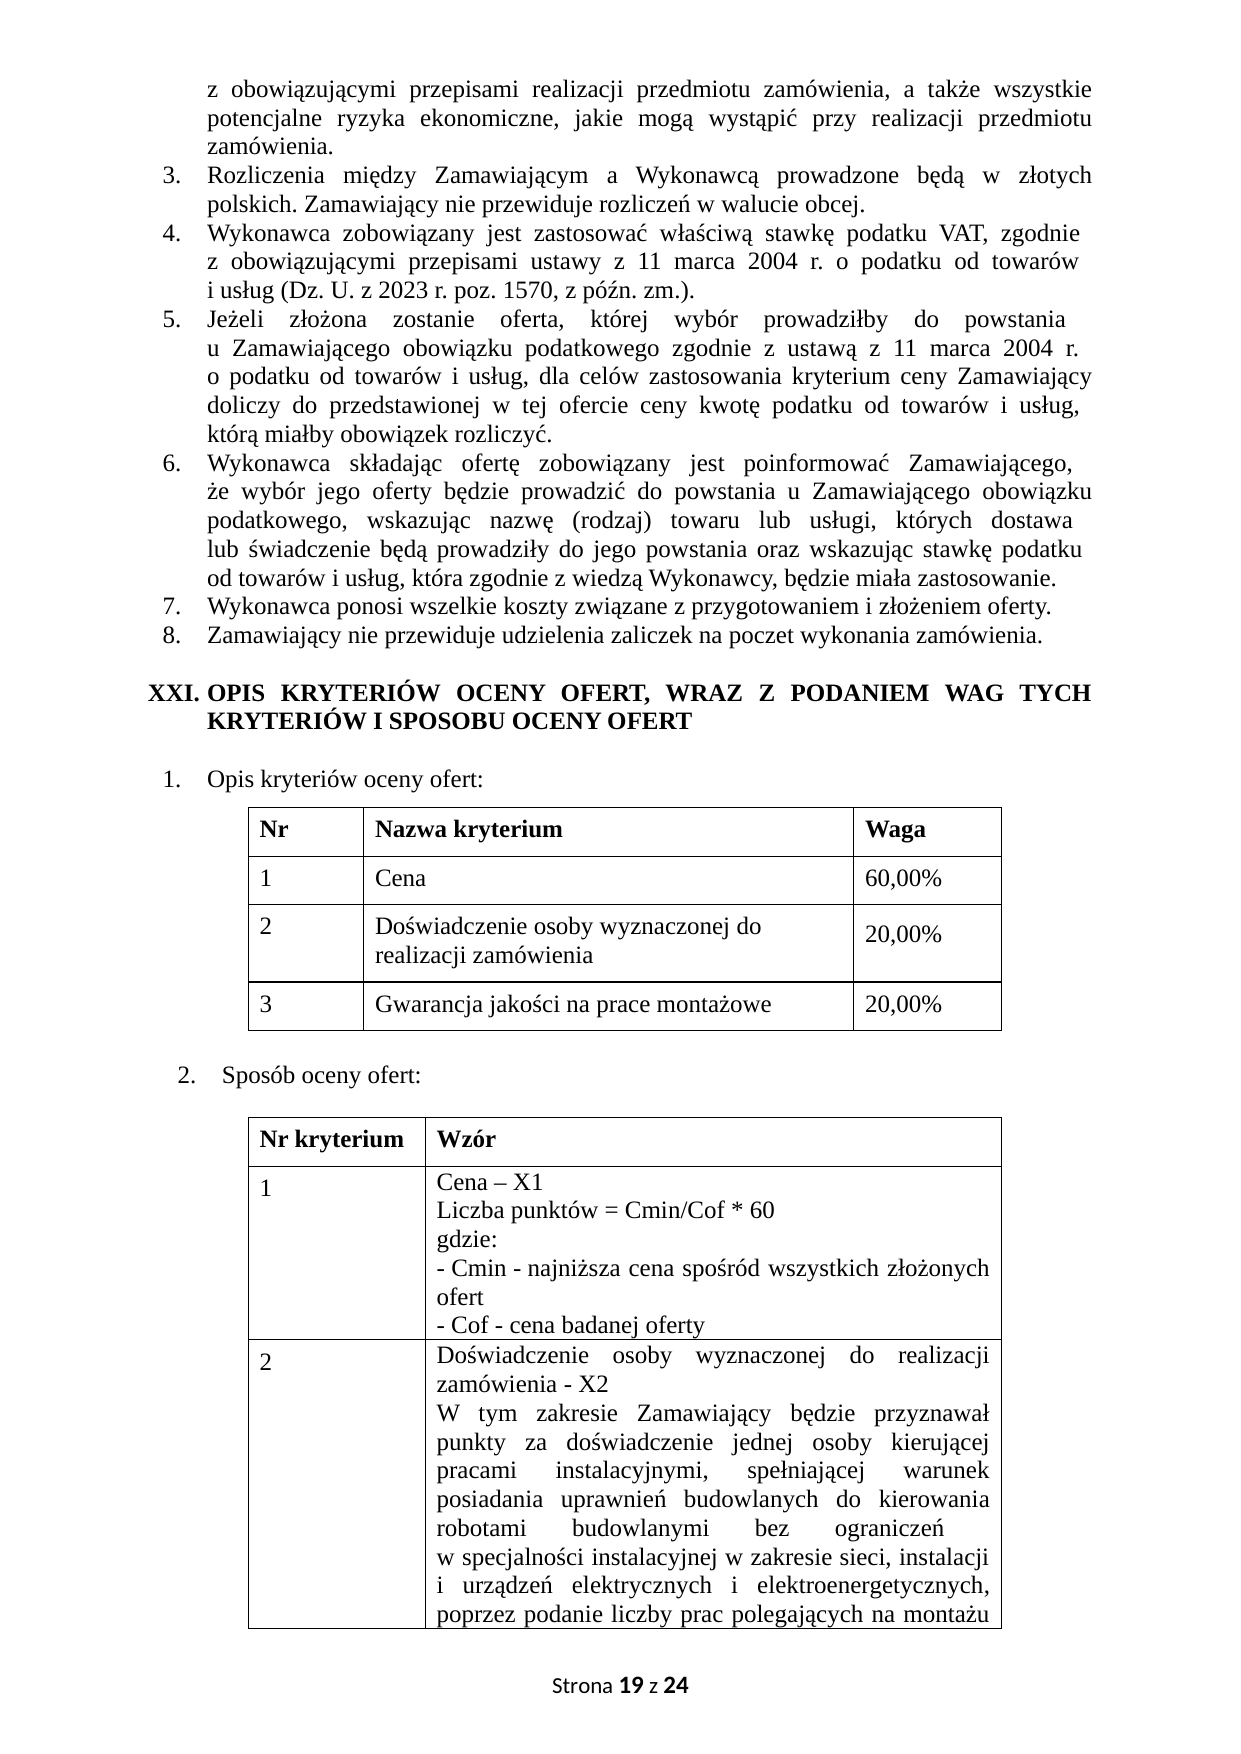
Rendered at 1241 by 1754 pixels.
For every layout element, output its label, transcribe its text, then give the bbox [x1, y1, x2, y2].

table_cell 20,00% [854, 983, 1001, 1030]
table_cell 60,00% [854, 857, 1001, 904]
table_cell Doświadczenie osoby wyznaczonej do realizacji zamówienia [364, 905, 853, 981]
table_cell Cena [364, 857, 853, 904]
list Wykonawca składając ofertę zobowiązany jest poinformować Zamawiającego, że wybór jego oferty będzie prowadzić do powstania u Zamawiającego obowiązku podatkowego, wskazując nazwę (rodzaj) towaru lub usługi, których dostawa lub świadczenie będą prowadziły do jego powstania oraz wskazując stawkę podatku od towarów i usług, która zgodnie z wiedzą Wykonawcy, będzie miała zastosowanie. [162, 448, 1092, 591]
list Rozliczenia między Zamawiającym a Wykonawcą prowadzone będą w złotych polskich. Zamawiający nie przewiduje rozliczeń w walucie obcej. [162, 160, 1092, 218]
table_cell 3 [249, 983, 363, 1030]
list Opis kryteriów oceny ofert: [162, 764, 1092, 793]
list Zamawiający nie przewiduje udzielenia zaliczek na poczet wykonania zamówienia. [162, 620, 1092, 649]
list Jeżeli złożona zostanie oferta, której wybór prowadziłby do powstania u Zamawiającego obowiązku podatkowego zgodnie z ustawą z 11 marca 2004 r. o podatku od towarów i usług, dla celów zastosowania kryterium ceny Zamawiający doliczy do przedstawionej w tej ofercie ceny kwotę podatku od towarów i usług, którą miałby obowiązek rozliczyć. [162, 304, 1092, 448]
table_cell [426, 1340, 1001, 1628]
list OPIS KRYTERIÓW OCENY OFERT, WRAZ Z PODANIEM WAG TYCH KRYTERIÓW I SPOSOBU OCENY OFERT [148, 678, 1092, 735]
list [162, 74, 1092, 160]
table_cell 20,00% [854, 905, 1001, 981]
table_cell Cena – X1 Liczba punktów = Cmin/Cof * 60 gdzie: - Cmin - najniższa cena spośród wszystkich złożonych ofert - Cof - cena badanej oferty [426, 1167, 1001, 1339]
table_header Wzór [426, 1118, 1001, 1166]
table_header Nr [249, 808, 363, 856]
text 2. Sposób oceny ofert: [177, 1060, 1092, 1088]
table_cell 1 [249, 1167, 425, 1339]
table_cell 1 [249, 857, 363, 904]
table_cell Gwarancja jakości na prace montażowe [364, 983, 853, 1030]
table_cell 2 [249, 1340, 425, 1628]
table_header Nazwa kryterium [364, 808, 853, 856]
list Wykonawca zobowiązany jest zastosować właściwą stawkę podatku VAT, zgodnie z obowiązującymi przepisami ustawy z 11 marca 2004 r. o podatku od towarów i usług (Dz. U. z 2023 r. poz. 1570, z późn. zm.). [162, 218, 1092, 304]
table_header Nr kryterium [249, 1118, 425, 1166]
table_header Waga [854, 808, 1001, 856]
table_cell 2 [249, 905, 363, 981]
list Wykonawca ponosi wszelkie koszty związane z przygotowaniem i złożeniem oferty. [162, 591, 1092, 620]
